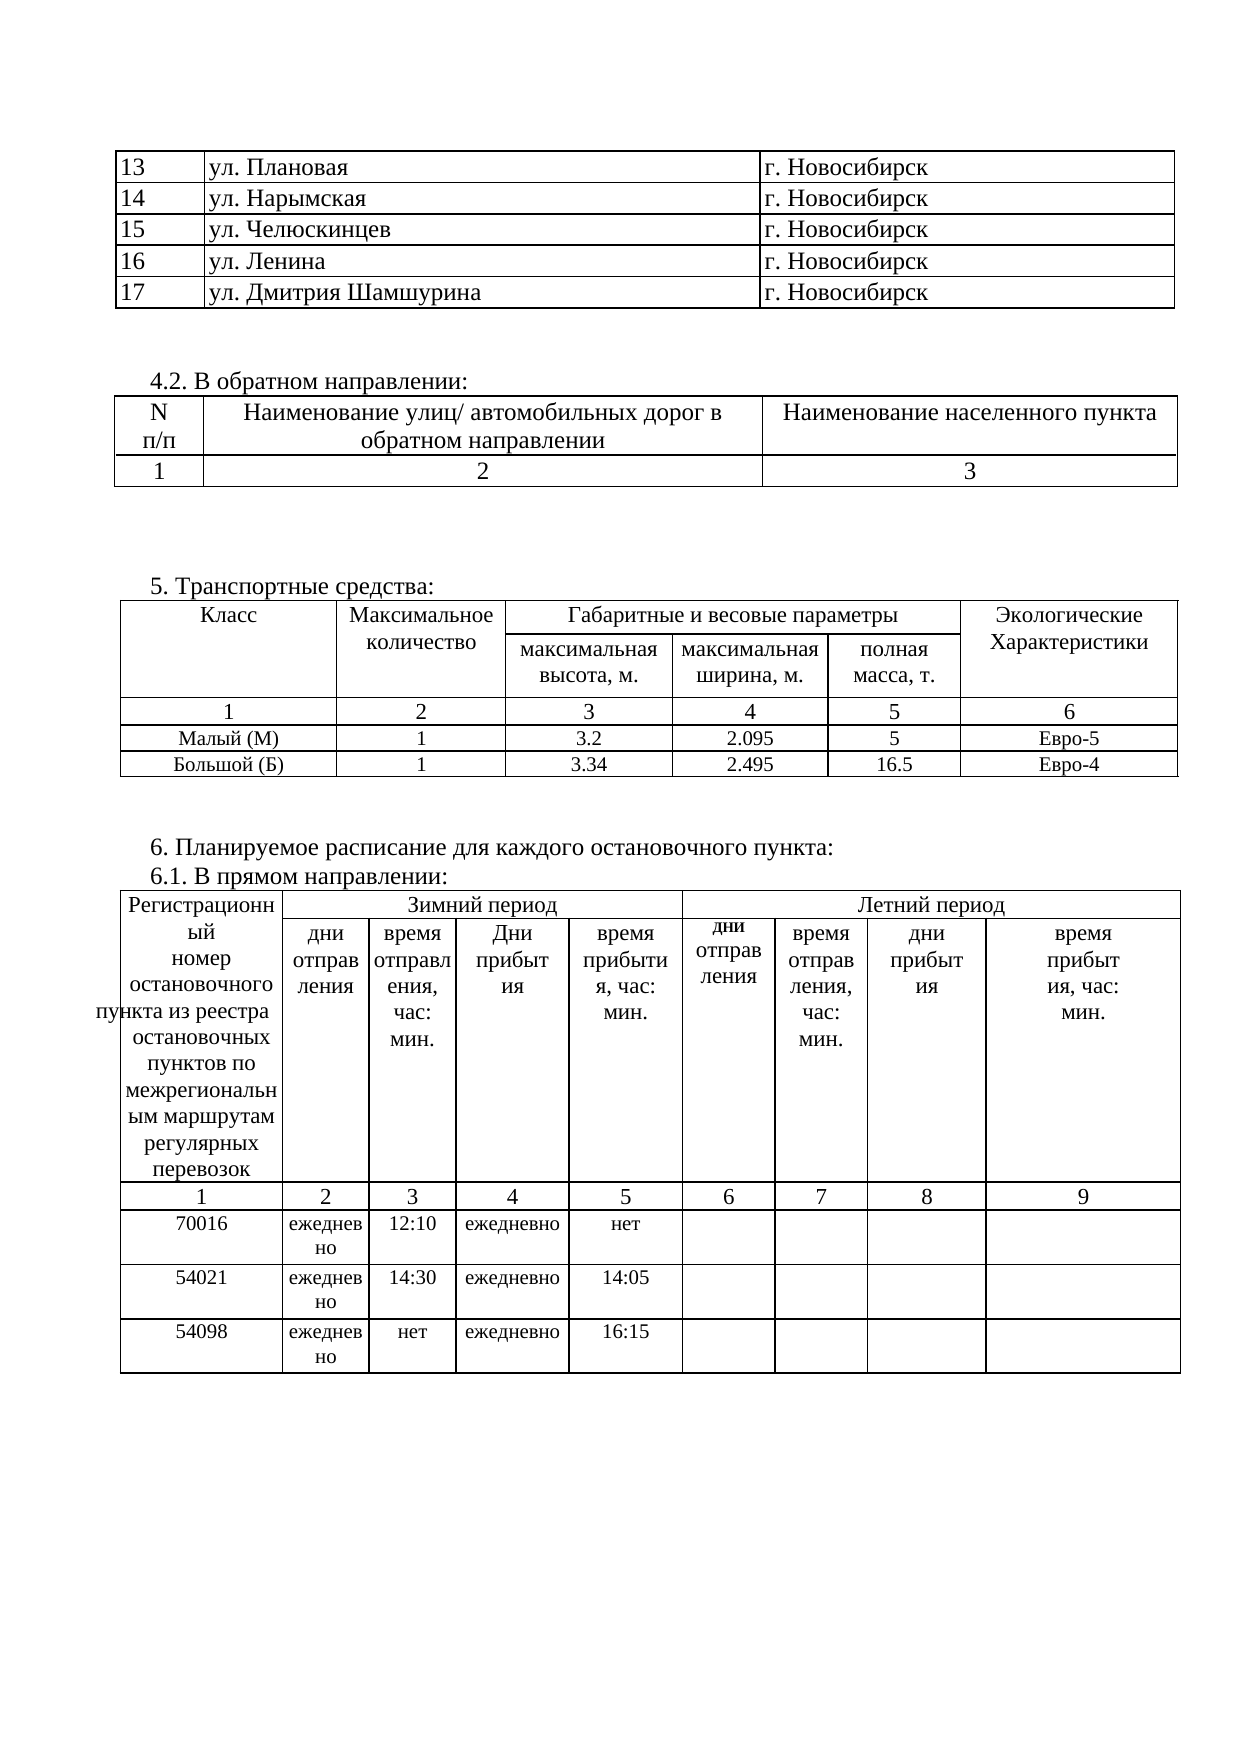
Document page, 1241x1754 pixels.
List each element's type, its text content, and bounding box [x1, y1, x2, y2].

table_cell 1 [121, 698, 336, 724]
table_cell ДНИ отправ ления [683, 919, 774, 1181]
table_cell время прибыти я, час: мин. [570, 919, 682, 1181]
table_cell 5 [829, 726, 960, 750]
table_cell ул. Дмитрия Шамшурина [205, 277, 759, 307]
table_cell [776, 1265, 867, 1318]
table_cell ежедневно [457, 1265, 568, 1318]
table_cell 2 [204, 456, 762, 486]
table_cell 4 [457, 1183, 568, 1209]
table_cell г. Новосибирск [761, 277, 1174, 307]
table_cell г. Новосибирск [761, 152, 1174, 181]
table_header Наименование улиц/ автомобильных дорог в обратном направлении [204, 397, 762, 454]
table_cell ежедневно [457, 1211, 568, 1263]
table_cell 5 [829, 698, 960, 724]
table_cell [683, 1211, 774, 1263]
table_cell ежедневно [283, 1211, 368, 1263]
table_cell [987, 1211, 1180, 1263]
table_cell 16 [117, 246, 204, 276]
table_cell 54098 [121, 1320, 282, 1372]
table_cell ежедневно [283, 1265, 368, 1318]
table_cell Евро-4 [961, 752, 1177, 776]
table_header Класс [121, 601, 336, 696]
table_cell 4 [673, 698, 827, 724]
table_cell ул. Челюскинцев [205, 215, 759, 244]
table_header Габаритные и весовые параметры [506, 601, 960, 633]
table_cell время отправл ения, час: мин. [370, 919, 455, 1181]
table_cell [987, 1320, 1180, 1372]
table_cell максимальная ширина, м. [673, 635, 827, 696]
table_cell 2.095 [673, 726, 827, 750]
table_header N п/п [115, 397, 203, 454]
table_cell 2 [337, 698, 505, 724]
table_cell г. Новосибирск [761, 183, 1174, 213]
table_cell 13 [117, 152, 204, 181]
table_cell время прибыт ия, час: мин. [987, 919, 1180, 1181]
table_cell 1 [121, 1183, 282, 1209]
table_cell 8 [868, 1183, 985, 1209]
table_cell 14 [117, 183, 204, 213]
table_header Зимний период [283, 891, 682, 918]
table_cell Большой (Б) [121, 752, 336, 776]
table_cell 3.34 [506, 752, 672, 776]
table_cell [776, 1320, 867, 1372]
table_cell ул. Нарымская [205, 183, 759, 213]
table_cell 16.5 [829, 752, 960, 776]
table_cell 3.2 [506, 726, 672, 750]
table_cell 15 [117, 215, 204, 244]
table_cell Малый (М) [121, 726, 336, 750]
table_cell 3 [370, 1183, 455, 1209]
table_cell [868, 1265, 985, 1318]
table_cell нет [370, 1320, 455, 1372]
table_cell [987, 1265, 1180, 1318]
table_cell ул. Ленина [205, 246, 759, 276]
table_cell 14:05 [570, 1265, 682, 1318]
table_cell [868, 1320, 985, 1372]
table_cell 17 [117, 277, 204, 307]
table_cell 3 [763, 454, 1177, 486]
text 6. Планируемое расписание для каждого остановочного пункта: [150, 832, 1090, 861]
table_cell ежедневно [283, 1320, 368, 1372]
text 6.1. В прямом направлении: [150, 861, 1090, 890]
table_cell 7 [776, 1183, 867, 1209]
table_cell 5 [570, 1183, 682, 1209]
text 4.2. В обратном направлении: [150, 366, 1090, 395]
table_cell 16:15 [570, 1320, 682, 1372]
text 5. Транспортные средства: [150, 571, 1090, 600]
table_cell 6 [683, 1183, 774, 1209]
table_cell максимальная высота, м. [506, 635, 672, 696]
table_cell ежедневно [457, 1320, 568, 1372]
table_header Максимальное количество [337, 601, 505, 696]
table_cell 6 [961, 698, 1177, 724]
table_cell [868, 1211, 985, 1263]
table_cell [776, 1211, 867, 1263]
table_cell 70016 [121, 1211, 282, 1263]
table_cell нет [570, 1211, 682, 1263]
table_cell полная масса, т. [829, 635, 960, 696]
table_cell 1 [115, 455, 203, 486]
table_cell [683, 1320, 774, 1372]
table_cell 9 [987, 1183, 1180, 1209]
table_cell ул. Плановая [205, 152, 759, 181]
table_cell [683, 1265, 774, 1318]
table_cell 2 [283, 1183, 368, 1209]
table_cell г. Новосибирск [761, 246, 1174, 276]
table_cell 3 [506, 698, 672, 724]
table_cell 54021 [121, 1265, 282, 1318]
table_header Наименование населенного пункта [763, 397, 1177, 454]
table_cell 12:10 [370, 1211, 455, 1263]
table_cell 2.495 [673, 752, 827, 776]
table_cell дни прибыт ия [868, 919, 985, 1181]
table_cell время отправ ления, час: мин. [776, 919, 867, 1181]
table_header Летний период [683, 891, 1180, 918]
table_header Экологические Характеристики [961, 601, 1177, 696]
table_header Регистрационный номер остановочного пункта из реестра остановочных пунктов по межрегиональным маршрутам регулярных перевозок [121, 891, 282, 1181]
table_cell г. Новосибирск [761, 215, 1174, 244]
table_cell Дни прибыт ия [457, 919, 568, 1181]
table_cell 14:30 [370, 1265, 455, 1318]
table_cell дни отправ ления [283, 919, 368, 1181]
table_cell 1 [337, 726, 505, 750]
table_cell 1 [337, 752, 505, 776]
table_cell Евро-5 [961, 726, 1177, 750]
